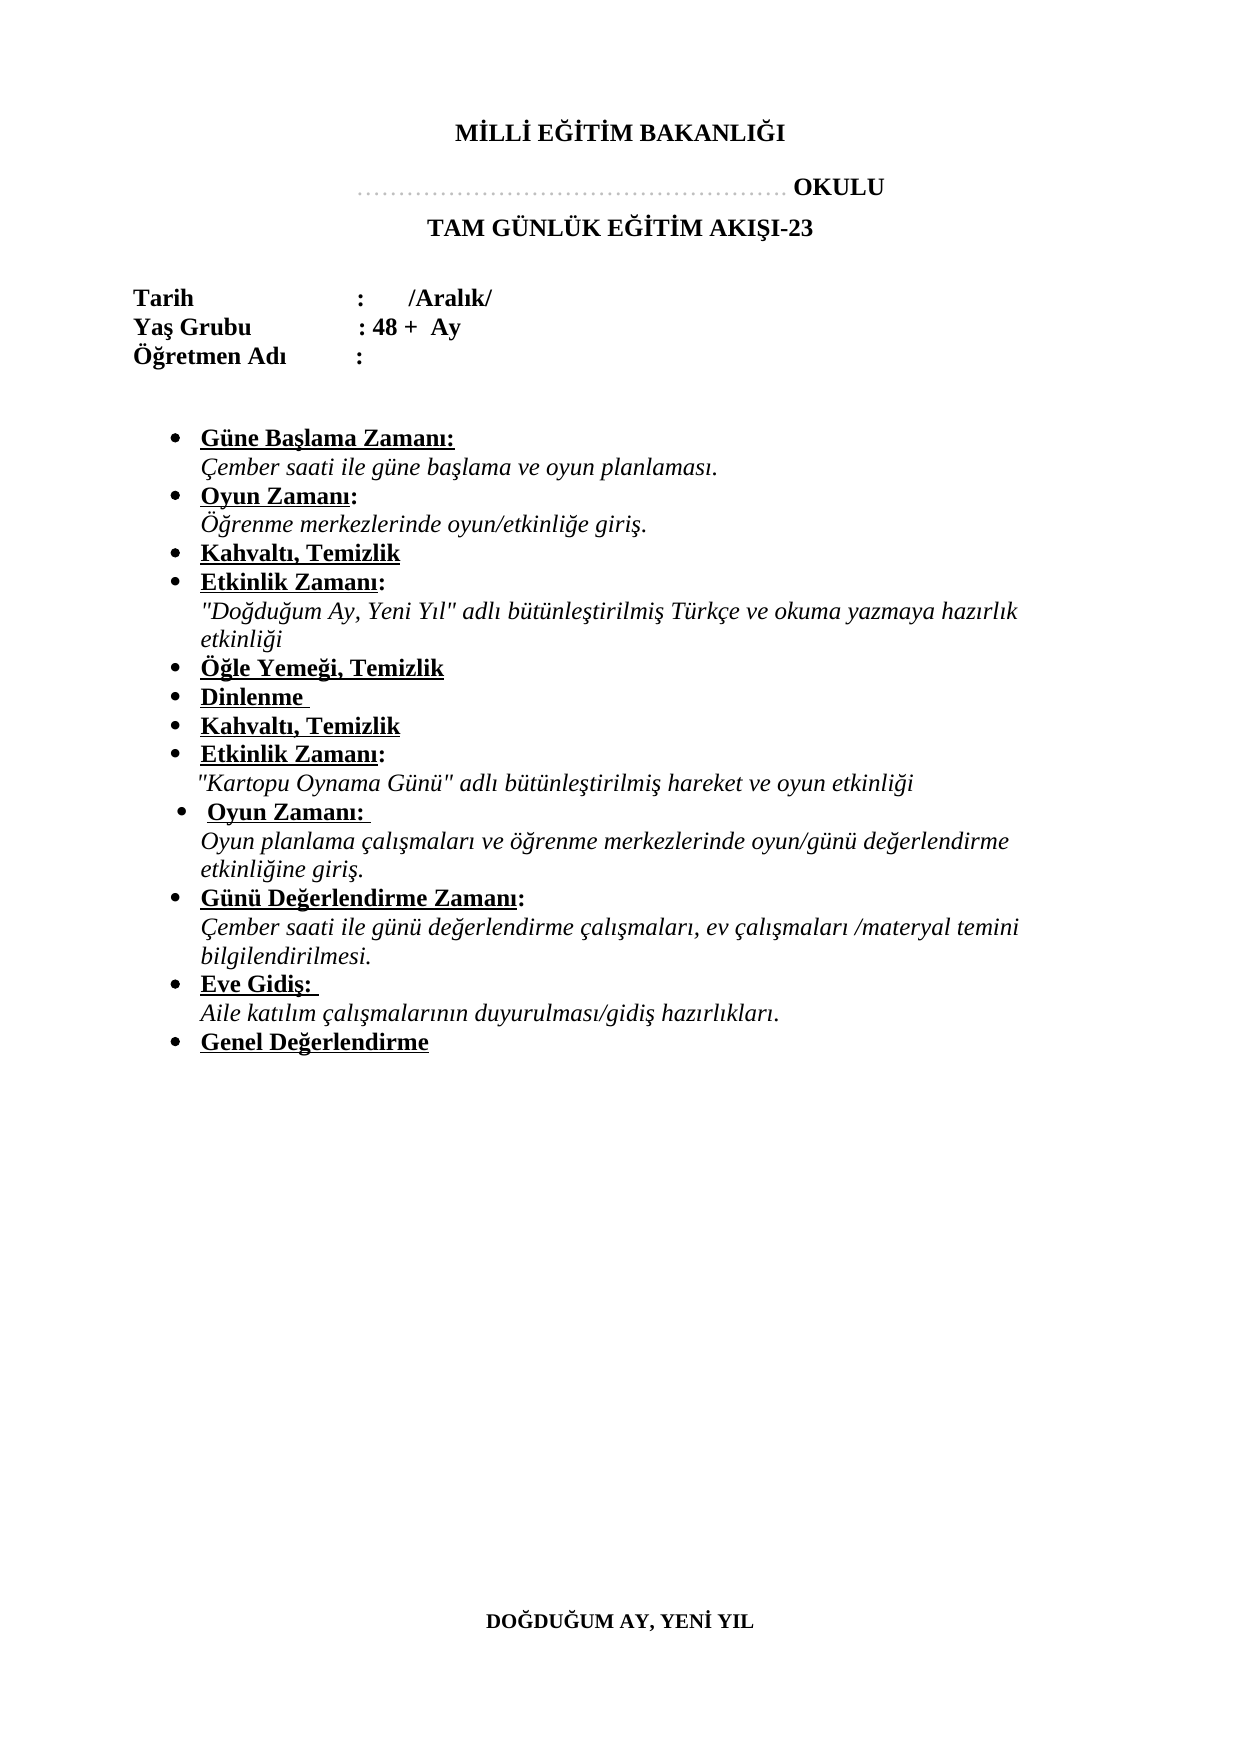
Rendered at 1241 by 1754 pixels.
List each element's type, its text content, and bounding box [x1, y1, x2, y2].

text MİLLİ EĞİTİM BAKANLIĞI [148, 118, 1092, 147]
list Eve Gidiş: [171, 969, 1070, 998]
text Öğretmen Adı : [133, 341, 1092, 369]
list Genel Değerlendirme [171, 1027, 1070, 1056]
text "Kartopu Oynama Günü" adlı bütünleştirilmiş hareket ve oyun etkinliği [148, 768, 1092, 797]
list Etkinlik Zamanı: [171, 567, 1070, 596]
list Kahvaltı, Temizlik [171, 538, 1070, 567]
list Oyun planlama çalışmaları ve öğrenme merkezlerinde oyun/günü değerlendirme etkinliğine giriş. [200, 826, 1070, 883]
list Kahvaltı, Temizlik [171, 711, 1070, 739]
list Öğle Yemeği, Temizlik [171, 653, 1070, 682]
list Dinlenme [171, 682, 1070, 711]
text ……………………………………………. OKULU [148, 172, 1092, 201]
list Oyun Zamanı: [177, 797, 1070, 826]
text TAM GÜNLÜK EĞİTİM AKIŞI-23 [148, 213, 1092, 242]
list Günü Değerlendirme Zamanı: [171, 883, 1070, 912]
list Oyun Zamanı: [171, 481, 1070, 509]
text "Doğduğum Ay, Yeni Yıl" adlı bütünleştirilmiş Türkçe ve okuma yazmaya hazırlık etkinliği [200, 596, 1092, 653]
list Çember saati ile güne başlama ve oyun planlaması. [200, 452, 1070, 481]
text Yaş Grubu : 48 + Ay [133, 312, 1092, 341]
list Etkinlik Zamanı: [171, 739, 1070, 768]
list Aile katılım çalışmalarının duyurulması/gidiş hazırlıkları. [200, 998, 1070, 1027]
text DOĞDUĞUM AY, YENİ YIL [148, 1609, 1092, 1633]
text Tarih : /Aralık/ [133, 283, 1092, 312]
list Çember saati ile günü değerlendirme çalışmaları, ev çalışmaları /materyal temini bilgilendirilmesi. [200, 912, 1070, 969]
list Güne Başlama Zamanı: [171, 423, 1070, 452]
list Öğrenme merkezlerinde oyun/etkinliğe giriş. [200, 509, 1070, 538]
